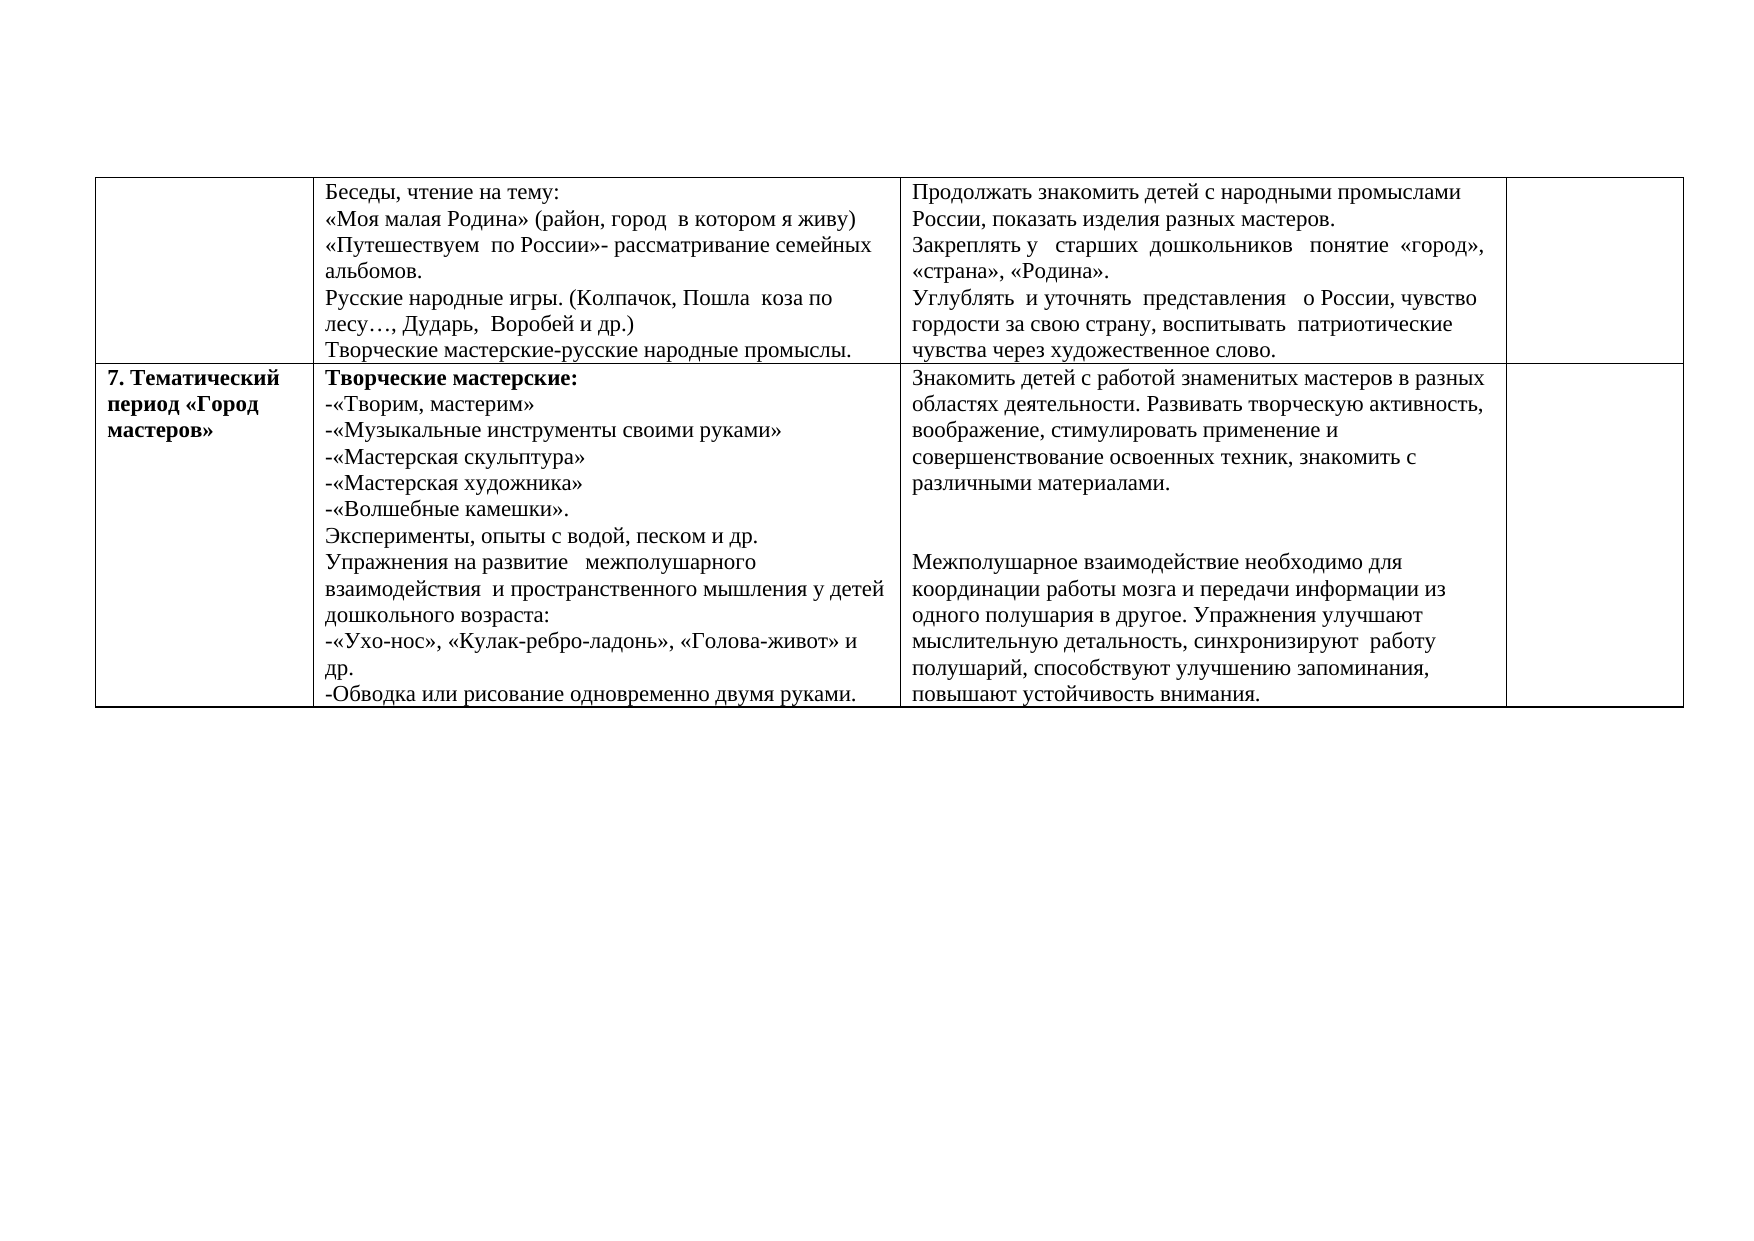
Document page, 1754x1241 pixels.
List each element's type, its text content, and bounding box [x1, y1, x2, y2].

table_cell Знакомить детей с работой знаменитых мастеров в разных областях деятельности. Развивать творческую активность, воображение, стимулировать применение и совершенствование освоенных техник, знакомить с различными материалами. Межполушарное взаимодействие необходимо для координации работы мозга и передачи информации из одного полушария в другое. Упражнения улучшают мыслительную детальность, синхронизируют работу полушарий, способствуют улучшению запоминания, повышают устойчивость внимания. [901, 364, 1506, 706]
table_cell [901, 178, 1506, 363]
table_cell [1507, 364, 1683, 706]
table_cell 7. Тематический период «Город мастеров» [96, 364, 313, 706]
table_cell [96, 178, 313, 363]
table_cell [314, 178, 900, 363]
table_cell Творческие мастерские: -«Творим, мастерим» -«Музыкальные инструменты своими руками» -«Мастерская скульптура» -«Мастерская художника» -«Волшебные камешки». Эксперименты, опыты с водой, песком и др. Упражнения на развитие межполушарного взаимодействия и пространственного мышления у детей дошкольного возраста: -«Ухо-нос», «Кулак-ребро-ладонь», «Голова-живот» и др. -Обводка или рисование одновременно двумя руками. [314, 364, 900, 706]
